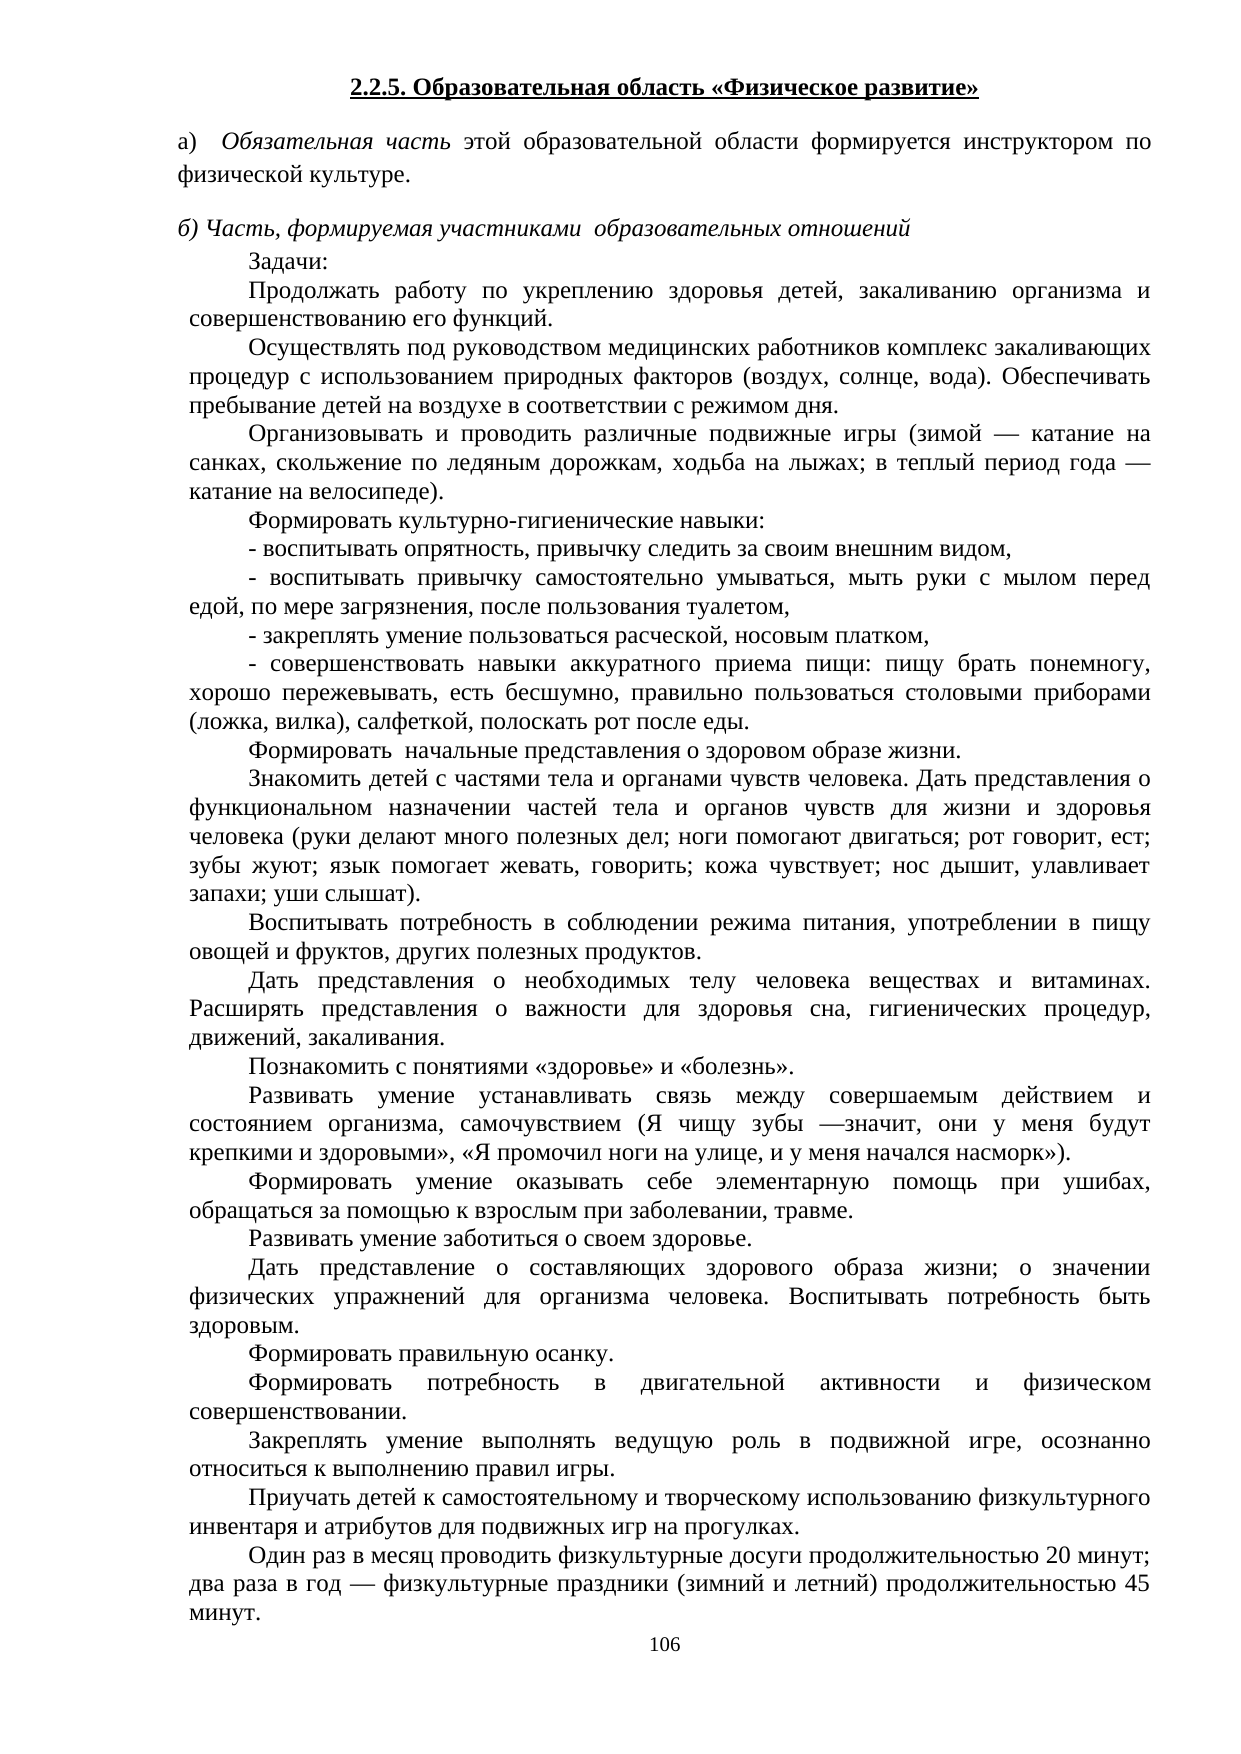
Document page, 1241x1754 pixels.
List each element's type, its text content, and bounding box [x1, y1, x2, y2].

text - совершенствовать навыки аккуратного приема пищи: пищу брать понемногу, хорошо пережевывать, есть бесшумно, правильно пользоваться столовыми приборами (ложка, вилка), салфеткой, полоскать рот после еды. [189, 648, 1152, 735]
text 2.2.5. Образовательная область «Физическое развитие» [177, 72, 1152, 101]
text Закреплять умение выполнять ведущую роль в подвижной игре, осознанно относиться к выполнению правил игры. [189, 1425, 1152, 1482]
text Воспитывать потребность в соблюдении режима питания, употреблении в пищу овощей и фруктов, других полезных продуктов. [189, 907, 1152, 965]
text Формировать потребность в двигательной активности и физическом совершенствовании. [189, 1367, 1152, 1425]
text Осуществлять под руководством медицинских работников комплекс закаливающих процедур с использованием природных факторов (воздух, солнце, вода). Обеспечивать пребывание детей на воздухе в соответствии с режимом дня. [189, 332, 1152, 418]
text Формировать правильную осанку. [189, 1338, 1152, 1367]
text б) Часть, формируемая участниками образовательных отношений [177, 213, 1152, 242]
text Формировать начальные представления о здоровом образе жизни. [189, 735, 1152, 763]
text - закреплять умение пользоваться расческой, носовым платком, [189, 620, 1152, 648]
text Приучать детей к самостоятельному и творческому использованию физкультурного инвентаря и атрибутов для подвижных игр на прогулках. [189, 1482, 1152, 1540]
text - воспитывать привычку самостоятельно умываться, мыть руки с мылом перед едой, по мере загрязнения, после пользования туалетом, [189, 562, 1152, 620]
text Один раз в месяц проводить физкультурные досуги продолжительностью 20 минут; два раза в год — физкультурные праздники (зимний и летний) продолжительностью 45 минут. [189, 1540, 1152, 1626]
text Дать представление о составляющих здорового образа жизни; о значении физических упражнений для организма человека. Воспитывать потребность быть здоровым. [189, 1252, 1152, 1338]
text Развивать умение устанавливать связь между совершаемым действием и состоянием организма, самочувствием (Я чищу зубы —значит, они у меня будут крепкими и здоровыми», «Я промочил ноги на улице, и у меня начался насморк»). [189, 1080, 1152, 1166]
text а) Обязательная часть этой образовательной области формируется инструктором по физической культуре. [177, 126, 1152, 188]
text Формировать умение оказывать себе элементарную помощь при ушибах, обращаться за помощью к взрослым при заболевании, травме. [189, 1166, 1152, 1223]
text Развивать умение заботиться о своем здоровье. [189, 1223, 1152, 1252]
text Формировать культурно-гигиенические навыки: [189, 505, 1152, 533]
text Продолжать работу по укреплению здоровья детей, закаливанию организма и совершенствованию его функций. [189, 275, 1152, 332]
text Знакомить детей с частями тела и органами чувств человека. Дать представления о функциональном назначении частей тела и органов чувств для жизни и здоровья человека (руки делают много полезных дел; ноги помогают двигаться; рот говорит, ест; зубы жуют; язык помогает жевать, говорить; кожа чувствует; нос дышит, улавливает запахи; уши слышат). [189, 763, 1152, 907]
text Дать представления о необходимых телу человека веществах и витаминах. Расширять представления о важности для здоровья сна, гигиенических процедур, движений, закаливания. [189, 965, 1152, 1051]
text Задачи: [189, 246, 1152, 275]
text Организовывать и проводить различные подвижные игры (зимой — катание на санках, скольжение по ледяным дорожкам, ходьба на лыжах; в теплый период года — катание на велосипеде). [189, 418, 1152, 505]
text - воспитывать опрятность, привычку следить за своим внешним видом, [189, 533, 1152, 562]
text Познакомить с понятиями «здоровье» и «болезнь». [189, 1051, 1152, 1080]
